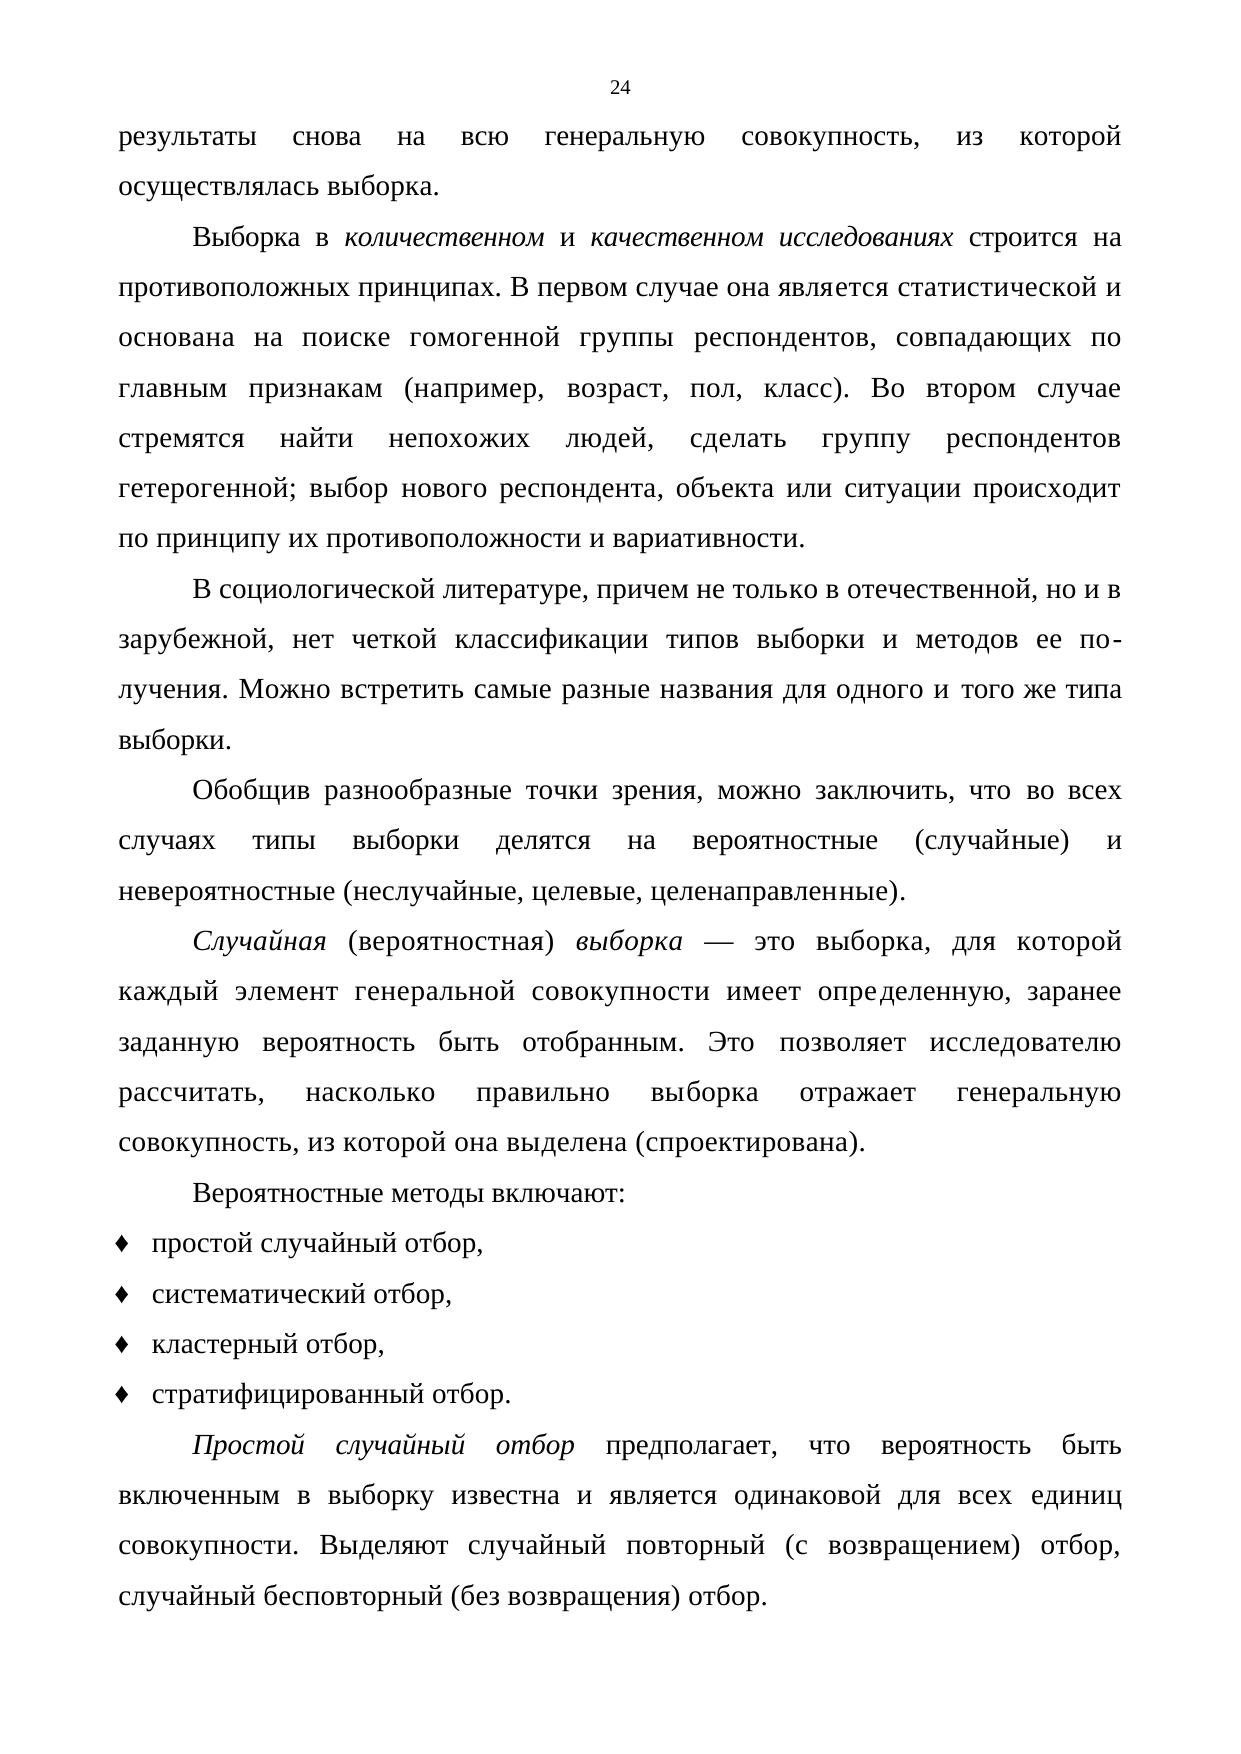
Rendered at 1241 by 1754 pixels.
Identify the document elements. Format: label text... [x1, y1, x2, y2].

list стратифицированный отбор. [114, 1376, 1122, 1410]
text Случайная (вероятностная) выборка — это выборка, для которой каждый элемент генеральной совокупности имеет определенную, заранее заданную вероятность быть отобранным. Это позволяет исследователю рассчитать, насколько правильно выборка отражает генеральную совокупность, из которой она выделена (спроектирована). [118, 923, 1122, 1158]
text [118, 118, 1122, 202]
text Простой случайный отбор предполагает, что вероятность быть включенным в выборку известна и является одинаковой для всех единиц совокупности. Выделяют случайный повторный (с возвращением) отбор, случайный бесповторный (без возвращения) отбор. [118, 1427, 1122, 1611]
list систематический отбор, [114, 1276, 1122, 1309]
text Обобщив разнообразные точки зрения, можно заключить, что во всех случаях типы выборки делятся на вероятностные (случайные) и невероятностные (неслучайные, целевые, целенаправленные). [118, 772, 1122, 906]
text Выборка в количественном и качественном исследованиях строится на противоположных принципах. В первом случае она является статистической и основана на поиске гомогенной группы респондентов, совпадающих по главным признакам (например, возраст, пол, класс). Во втором случае стремятся найти непохожих людей, сделать группу респондентов гетерогенной; выбор нового респондента, объекта или ситуации происходит по принципу их противоположности и вариативности. [118, 219, 1122, 554]
list кластерный отбор, [114, 1326, 1122, 1360]
list простой случайный отбор, [114, 1225, 1122, 1258]
text В социологической литературе, причем не только в отечественной, но и в зарубежной, нет четкой классификации типов выборки и методов ее получения. Можно встретить самые разные названия для одного и того же типа выборки. [118, 571, 1122, 755]
text Вероятностные методы включают: [118, 1175, 1122, 1208]
